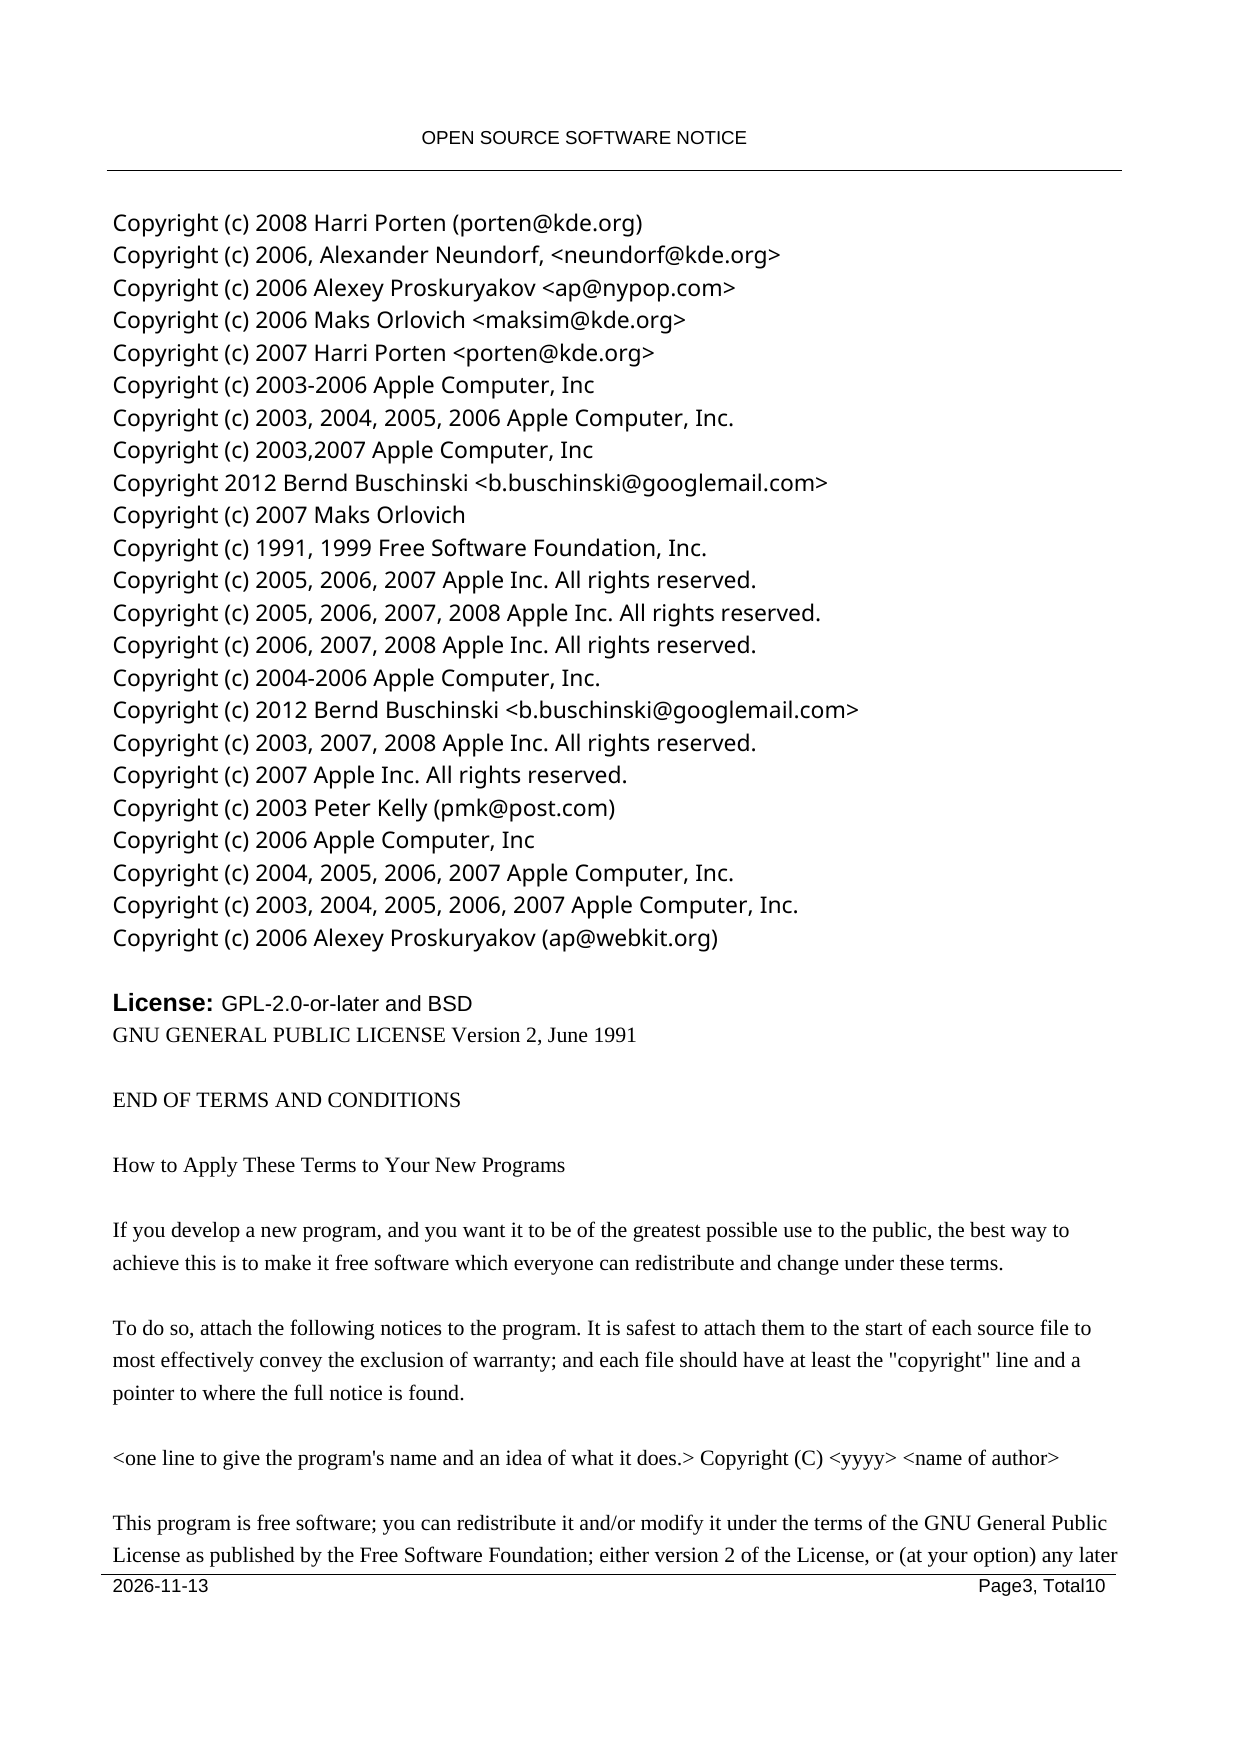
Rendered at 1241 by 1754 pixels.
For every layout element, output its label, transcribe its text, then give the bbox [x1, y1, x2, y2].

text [112, 1019, 1128, 1571]
text License: GPL-2.0-or-later and BSD [112, 986, 1128, 1019]
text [112, 206, 1128, 986]
